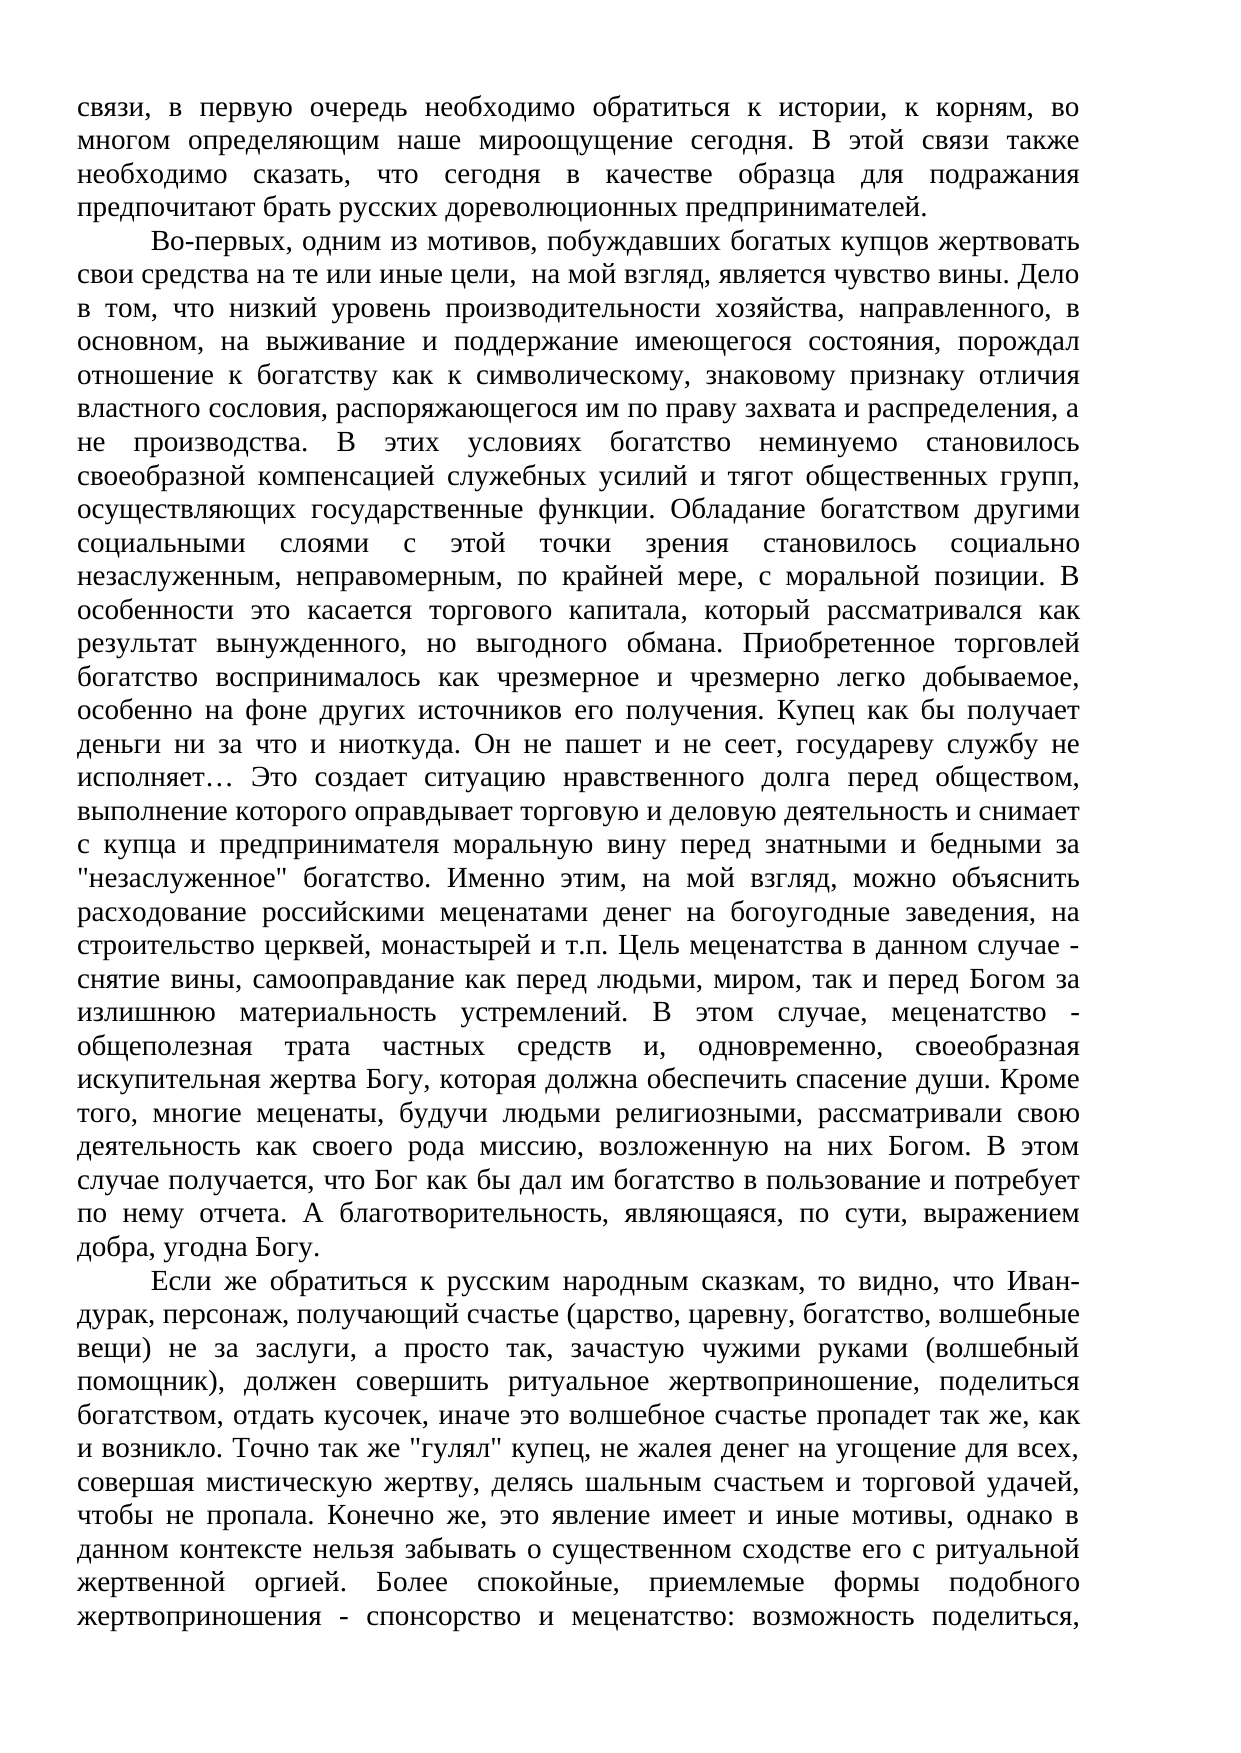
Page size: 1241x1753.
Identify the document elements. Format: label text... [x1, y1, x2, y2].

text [77, 1263, 1081, 1632]
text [77, 89, 1081, 223]
text Во-первых, одним из мотивов, побуждавших богатых купцов жертвовать свои средства на те или иные цели, на мой взгляд, является чувство вины. Дело в том, что низкий уровень производительности хозяйства, направленного, в основном, на выживание и поддержание имеющегося состояния, порождал отношение к богатству как к символическому, знаковому признаку отличия властного сословия, распоряжающегося им по праву захвата и распределения, а не производства. В этих условиях богатство неминуемо становилось своеобразной компенсацией служебных усилий и тягот общественных групп, осуществляющих государственные функции. Обладание богатством другими социальными слоями с этой точки зрения становилось социально незаслуженным, неправомерным, по крайней мере, с моральной позиции. В особенности это касается торгового капитала, который рассматривался как результат вынужденного, но выгодного обмана. Приобретенное торговлей богатство воспринималось как чрезмерное и чрезмерно легко добываемое, особенно на фоне других источников его получения. Купец как бы получает деньги ни за что и ниоткуда. Он не пашет и не сеет, государеву службу не исполняет… Это создает ситуацию нравственного долга перед обществом, выполнение которого оправдывает торговую и деловую деятельность и снимает с купца и предпринимателя моральную вину перед знатными и бедными за "незаслуженное" богатство. Именно этим, на мой взгляд, можно объяснить расходование российскими меценатами денег на богоугодные заведения, на строительство церквей, монастырей и т.п. Цель меценатства в данном случае - снятие вины, самооправдание как перед людьми, миром, так и перед Богом за излишнюю материальность устремлений. В этом случае, меценатство - общеполезная трата частных средств и, одновременно, своеобразная искупительная жертва Богу, которая должна обеспечить спасение души. Кроме того, многие меценаты, будучи людьми религиозными, рассматривали свою деятельность как своего рода миссию, возложенную на них Богом. В этом случае получается, что Бог как бы дал им богатство в пользование и потребует по нему отчета. А благотворительность, являющаяся, по сути, выражением добра, угодна Богу. [77, 223, 1081, 1263]
